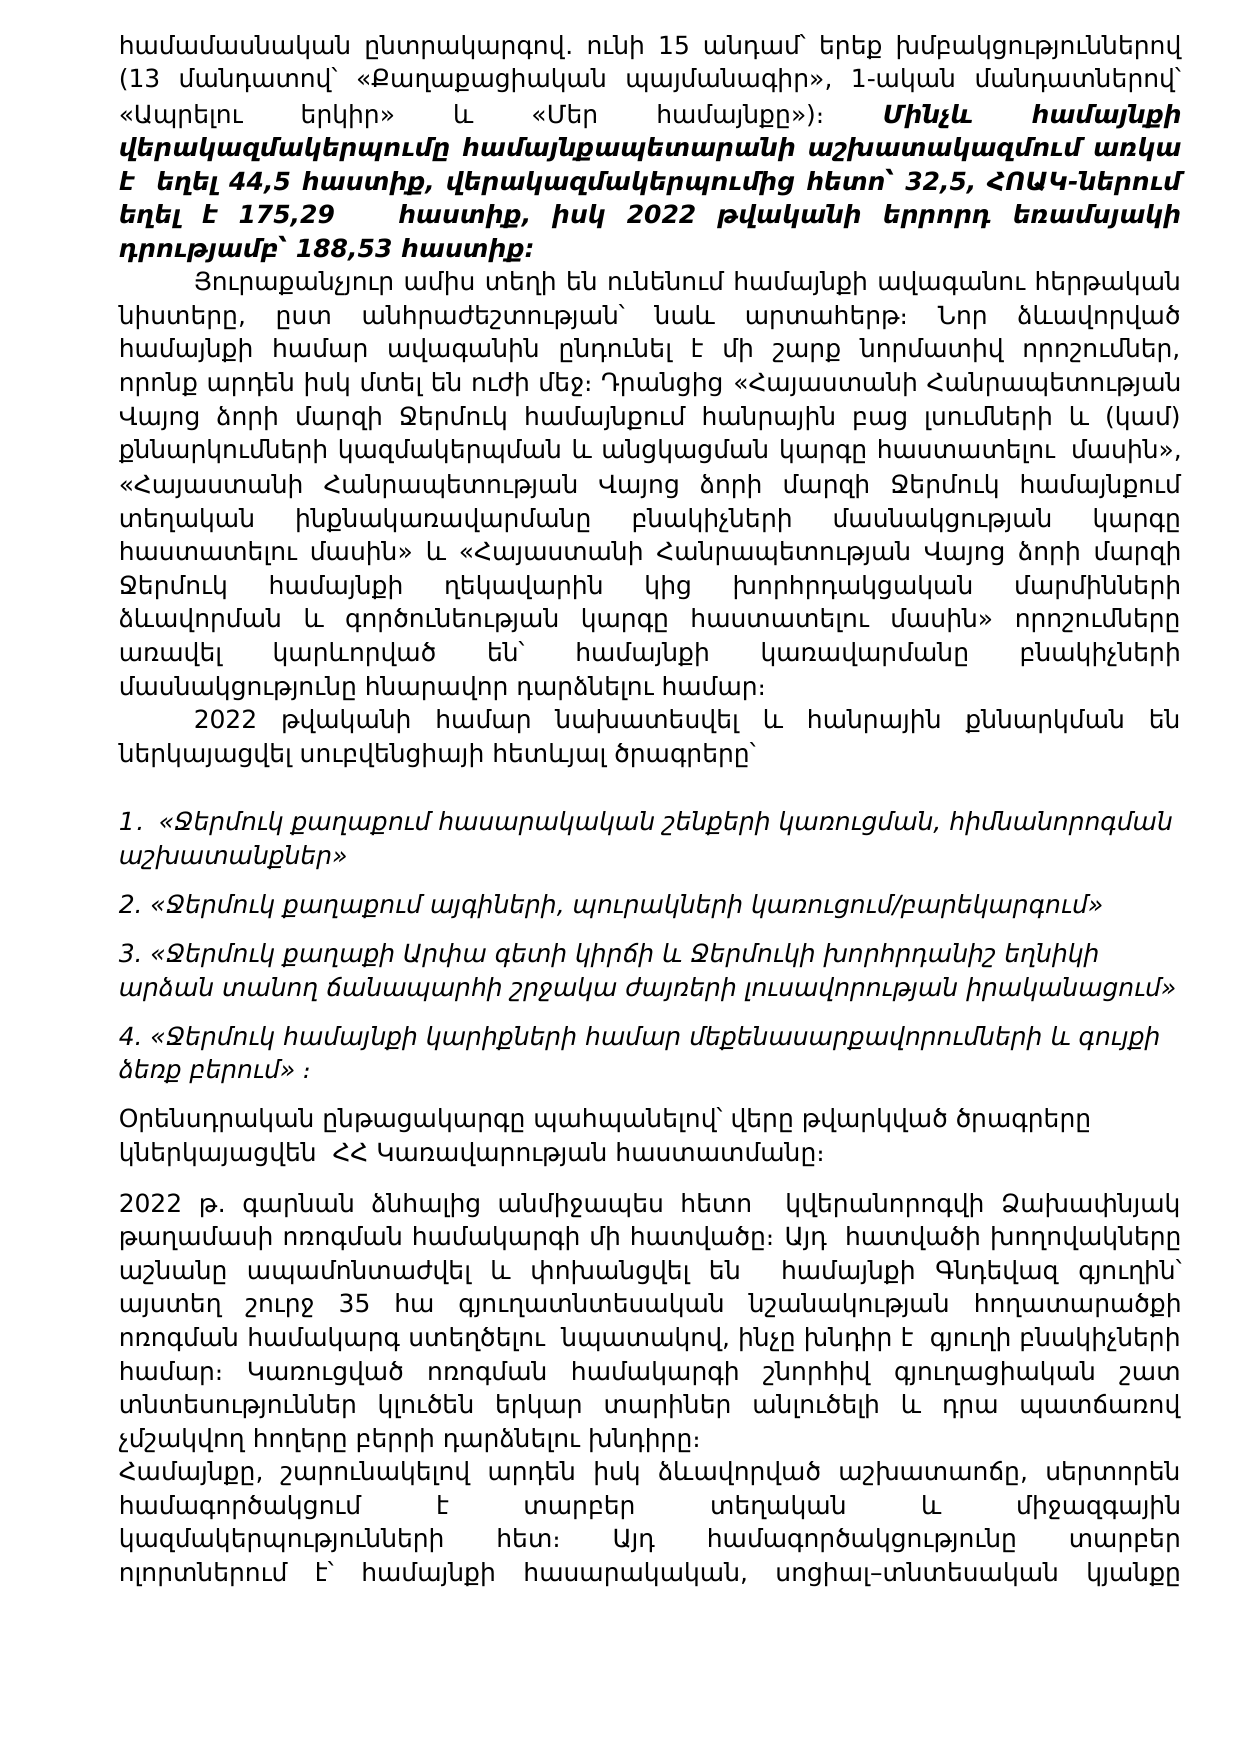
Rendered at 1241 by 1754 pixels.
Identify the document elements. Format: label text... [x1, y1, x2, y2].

text 4. «Ջերմուկ համայնքի կարիքների համար մեքենասարքավորումների և գույքի ձեռք բերում» ։ [118, 1022, 1182, 1085]
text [118, 1457, 1182, 1587]
text 2. «Ջերմուկ քաղաքում այգիների, պուրակների կառուցում/բարեկարգում» [118, 890, 1182, 919]
text 1․ «Ջերմուկ քաղաքում հասարակական շենքերի կառուցման, հիմնանորոգման աշխատանքներ» [118, 806, 1182, 870]
text 2022 թվականի համար նախատեսվել և հանրային քննարկման են ներկայացվել սուբվենցիայի հետևյալ ծրագրերը՝ [118, 705, 1182, 768]
text 3. «Ջերմուկ քաղաքի Արփա գետի կիրճի և Ջերմուկի խորհրդանիշ եղնիկի արձան տանող ճանապարհի շրջակա ժայռերի լուսավորության իրականացում» [118, 939, 1182, 1002]
text 2022 թ․ գարնան ձնհալից անմիջապես հետո կվերանորոգվի Ձախափնյակ թաղամասի ոռոգման համակարգի մի հատվածը։ Այդ հատվածի խողովակները աշնանը ապամոնտաժվել և փոխանցվել են համայնքի Գնդեվազ գյուղին՝ այստեղ շուրջ 35 հա գյուղատնտեսական նշանակության հողատարածքի ոռոգման համակարգ ստեղծելու նպատակով, ինչը խնդիր է գյուղի բնակիչների համար։ Կառուցված ոռոգման համակարգի շնորհիվ գյուղացիական շատ տնտեսություններ կլուծեն երկար տարիներ անլուծելի և դրա պատճառով չմշակվող հողերը բերրի դարձնելու խնդիրը։ [118, 1187, 1182, 1453]
text Յուրաքանչյուր ամիս տեղի են ունենում համայնքի ավագանու հերթական նիստերը, ըստ անհրաժեշտության՝ նաև արտահերթ։ Նոր ձևավորված համայնքի համար ավագանին ընդունել է մի շարք նորմատիվ որոշումներ, որոնք արդեն իսկ մտել են ուժի մեջ։ Դրանցից «Հայաստանի Հանրապետության Վայոց ձորի մարզի Ջերմուկ համայնքում հանրային բաց լսումների և (կամ) քննարկումների կազմակերպման և անցկացման կարգը հաստատելու մասին», «Հայաստանի Հանրապետության Վայոց ձորի մարզի Ջերմուկ համայնքում տեղական ինքնակառավարմանը բնակիչների մասնակցության կարգը հաստատելու մասին» և «Հայաստանի Հանրապետության Վայոց ձորի մարզի Ջերմուկ համայնքի ղեկավարին կից խորհրդակցական մարմինների ձևավորման և գործունեության կարգը հաստատելու մասին» որոշումները առավել կարևորված են՝ համայնքի կառավարմանը բնակիչների մասնակցությունը հնարավոր դարձնելու համար։ [118, 268, 1182, 701]
text Օրենսդրական ընթացակարգը պահպանելով՝ վերը թվարկված ծրագրերը կներկայացվեն ՀՀ Կառավարության հաստատմանը։ [118, 1105, 1182, 1167]
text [118, 29, 1182, 263]
